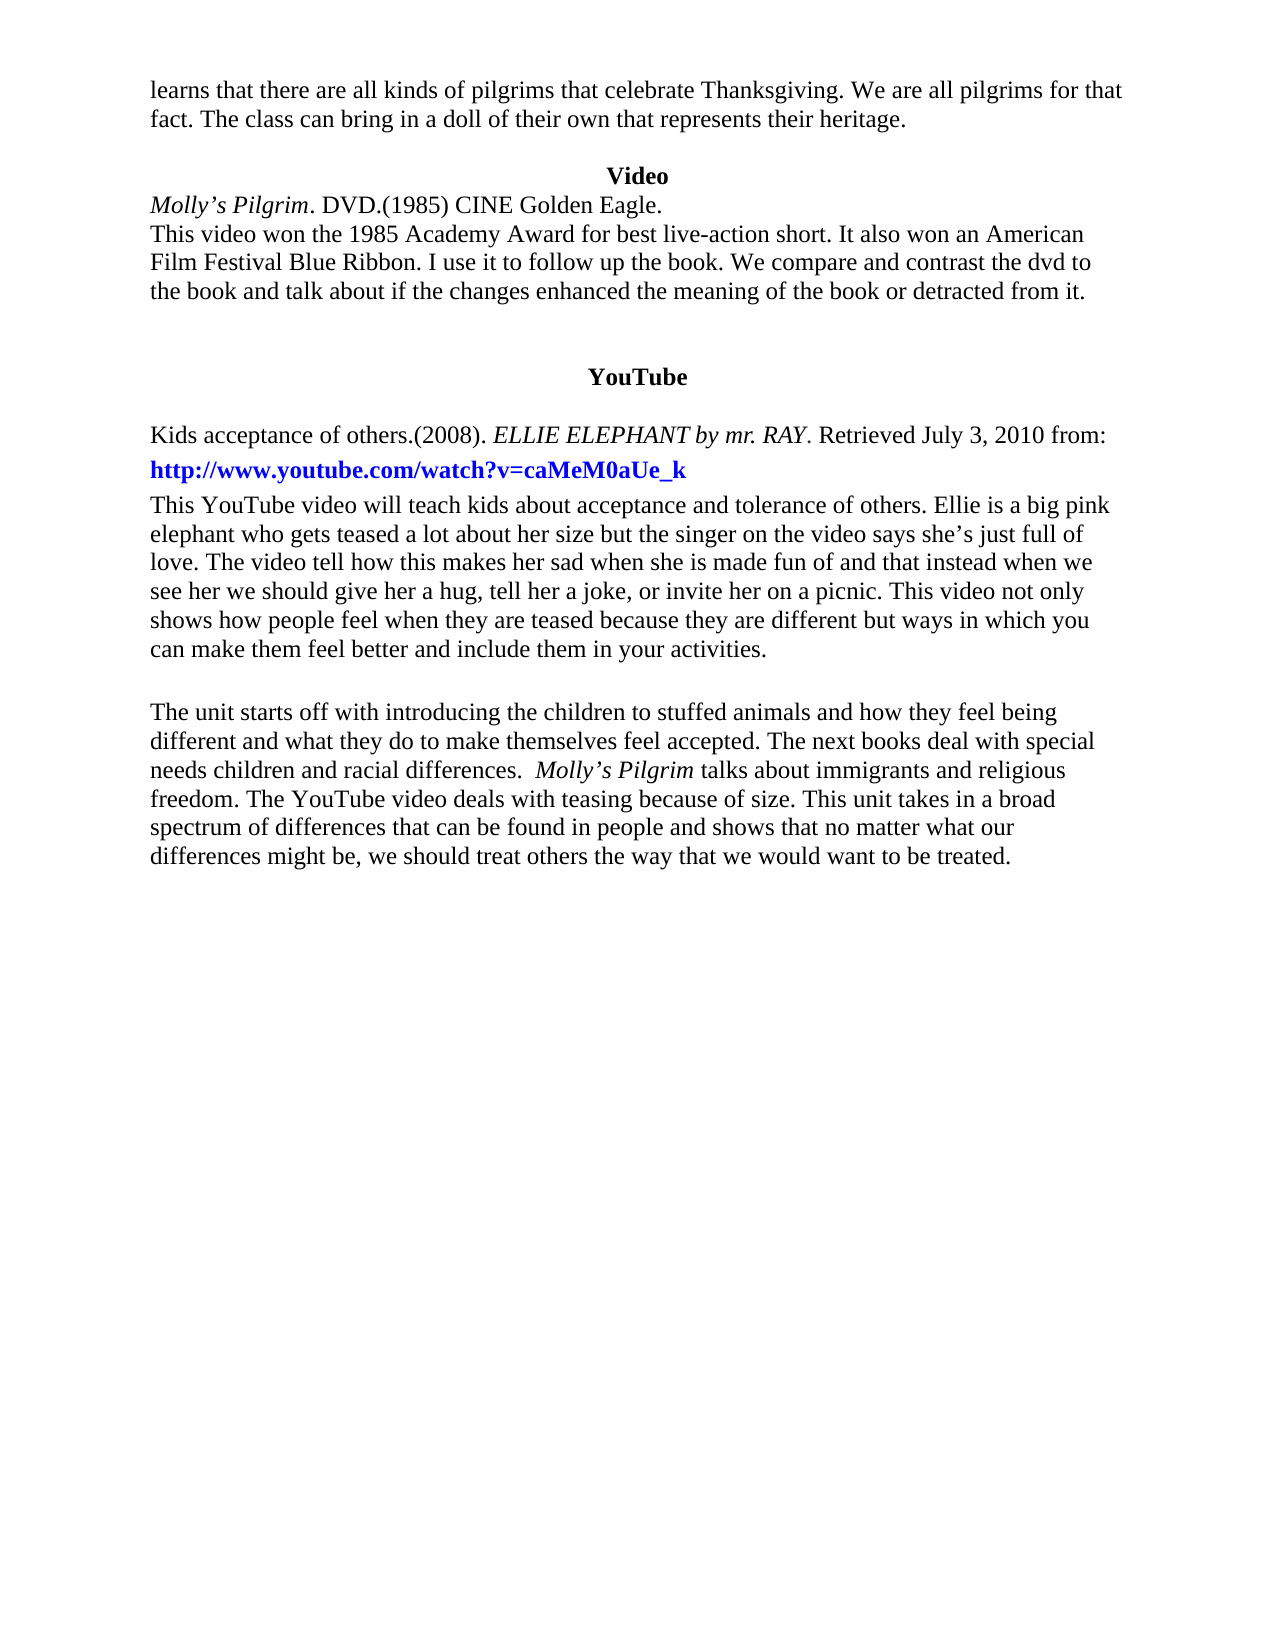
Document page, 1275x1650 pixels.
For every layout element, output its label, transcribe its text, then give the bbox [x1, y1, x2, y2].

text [150, 75, 1125, 132]
text Molly’s Pilgrim. DVD.(1985) CINE Golden Eagle. [150, 190, 1125, 219]
text The unit starts off with introducing the children to stuffed animals and how they feel being different and what they do to make themselves feel accepted. The next books deal with special needs children and racial differences. Molly’s Pilgrim talks about immigrants and religious freedom. The YouTube video deals with teasing because of size. This unit takes in a broad spectrum of differences that can be found in people and shows that no matter what our differences might be, we should treat others the way that we would want to be treated. [150, 697, 1125, 870]
text YouTube [150, 362, 1125, 391]
text Kids acceptance of others.(2008). ELLIE ELEPHANT by mr. RAY. Retrieved July 3, 2010 from: [150, 420, 1125, 449]
text Video [150, 161, 1125, 190]
text This YouTube video will teach kids about acceptance and tolerance of others. Ellie is a big pink elephant who gets teased a lot about her size but the singer on the video says she’s just full of love. The video tell how this makes her sad when she is made fun of and that instead when we see her we should give her a hug, tell her a joke, or invite her on a picnic. This video not only shows how people feel when they are teased because they are different but ways in which you can make them feel better and include them in your activities. [150, 490, 1125, 662]
text http://www.youtube.com/watch?v=caMeM0aUe_k [150, 455, 1125, 484]
text This video won the 1985 Academy Award for best live-action short. It also won an American Film Festival Blue Ribbon. I use it to follow up the book. We compare and contrast the dvd to the book and talk about if the changes enhanced the meaning of the book or detracted from it. [150, 219, 1125, 305]
